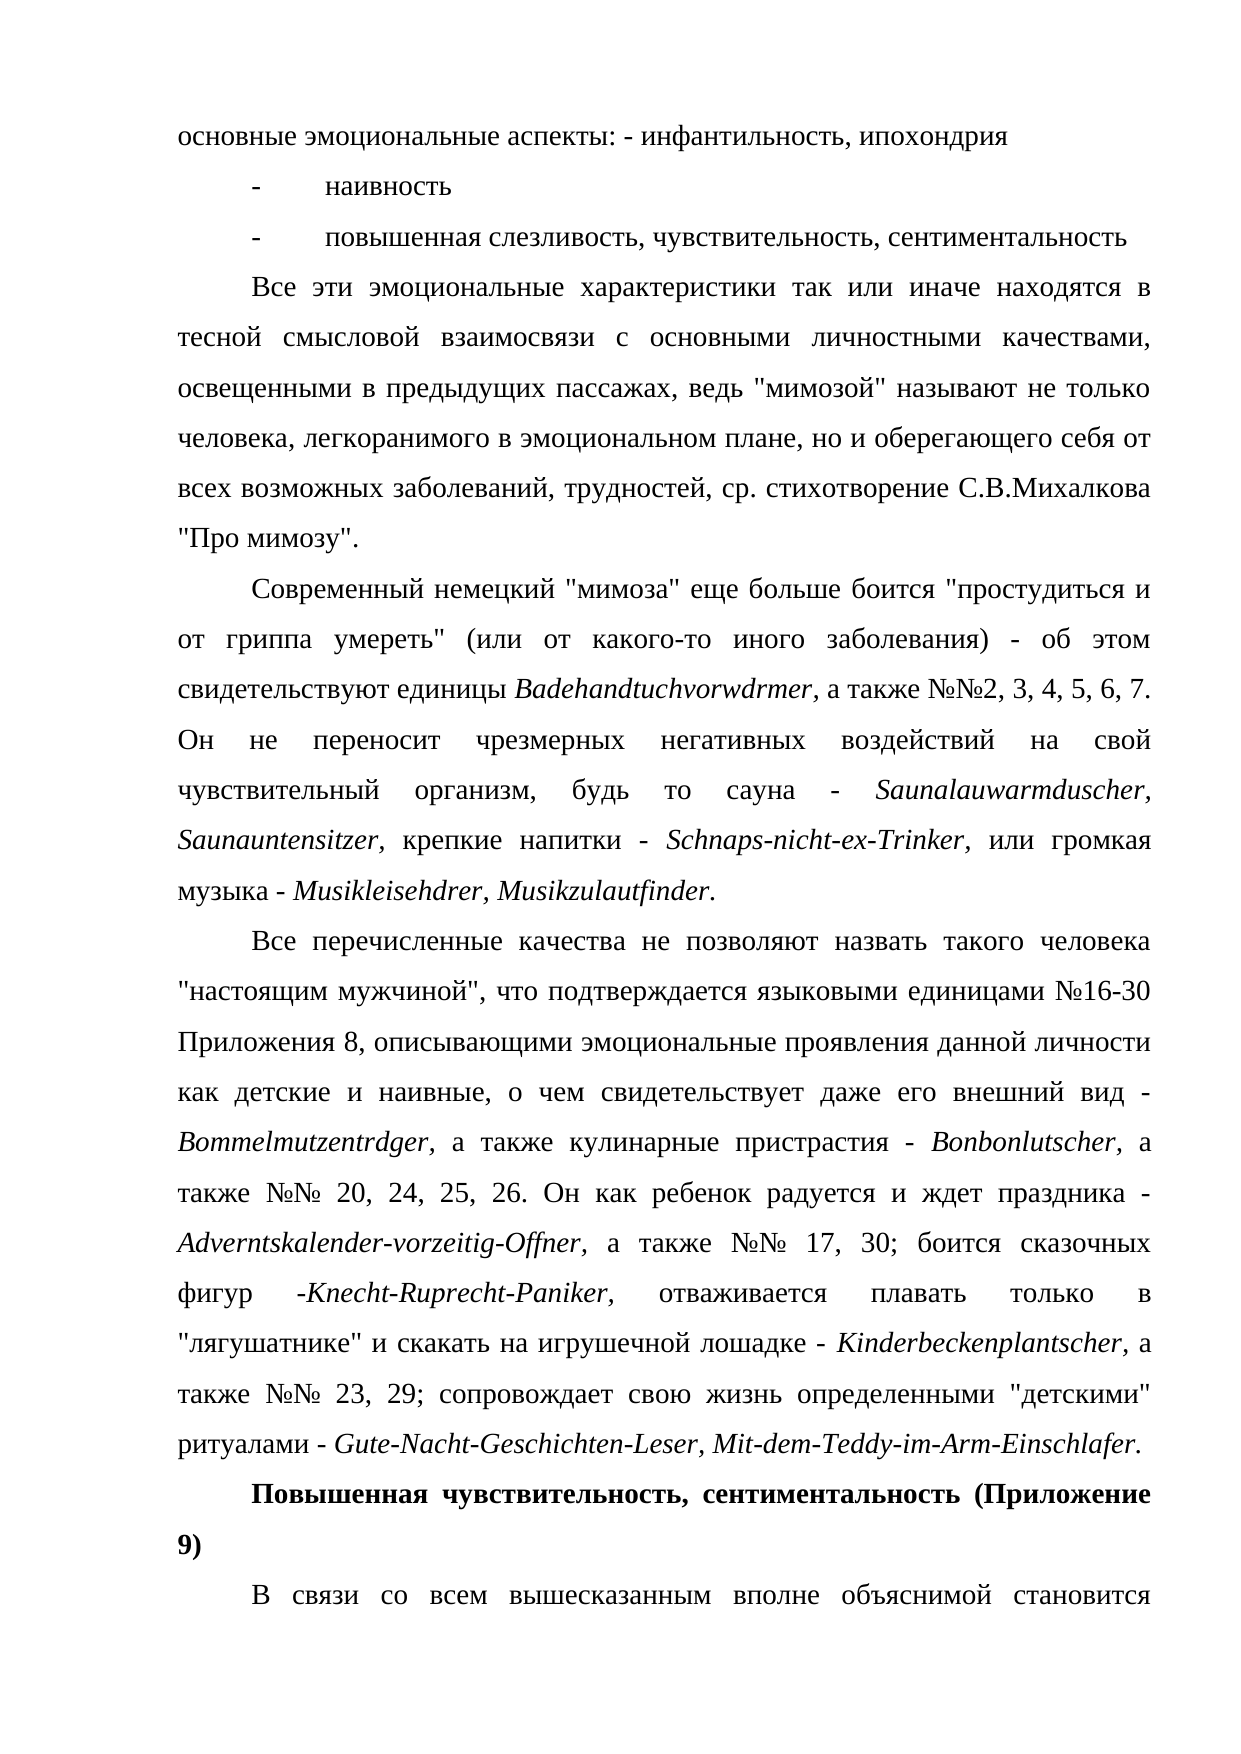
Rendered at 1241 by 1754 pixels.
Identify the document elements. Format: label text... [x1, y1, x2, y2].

text Все эти эмоциональные характеристики так или иначе находятся в тесной смысловой взаимосвязи с основными личностными качествами, освещенными в предыдущих пассажах, ведь "мимозой" называют не только человека, легкоранимого в эмоциональном плане, но и оберегающего себя от всех возможных заболеваний, трудностей, ср. стихотворение С.В.Михалкова "Про мимозу". [177, 269, 1152, 554]
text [177, 118, 1152, 152]
list наивность [177, 168, 1152, 202]
list повышенная слезливость, чувствительность, сентиментальность [177, 219, 1152, 252]
text Современный немецкий "мимоза" еще больше боится "простудиться и от гриппа умереть" (или от какого-то иного заболевания) - об этом свидетельствуют единицы Badehandtuchvorwdrmer, а также №№2, 3, 4, 5, 6, 7. Он не переносит чрезмерных негативных воздействий на свой чувствительный организм, будь то сауна - Saunalauwarmduscher, Saunauntensitzer, крепкие напитки - Schnaps-nicht-ex-Trinker, или громкая музыка - Musikleisehdrer, Musikzulautfinder. [177, 571, 1152, 906]
text Все перечисленные качества не позволяют назвать такого человека "настоящим мужчиной", что подтверждается языковыми единицами №16-30 Приложения 8, описывающими эмоциональные проявления данной личности как детские и наивные, о чем свидетельствует даже его внешний вид -Bommelmutzentrdger, а также кулинарные пристрастия - Bonbonlutscher, а также №№ 20, 24, 25, 26. Он как ребенок радуется и ждет праздника -Adverntskalender-vorzeitig-Offner, а также №№ 17, 30; боится сказочных фигур -Knecht-Ruprecht-Paniker, отваживается плавать только в "лягушатнике" и скакать на игрушечной лошадке - Kinderbeckenplantscher, а также №№ 23, 29; сопровождает свою жизнь определенными "детскими" ритуалами - Gute-Nacht-Geschichten-Leser, Mit-dem-Teddy-im-Arm-Einschlafer. [177, 923, 1152, 1460]
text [177, 1577, 1152, 1611]
text Повышенная чувствительность, сентиментальность (Приложение 9) [177, 1477, 1152, 1560]
